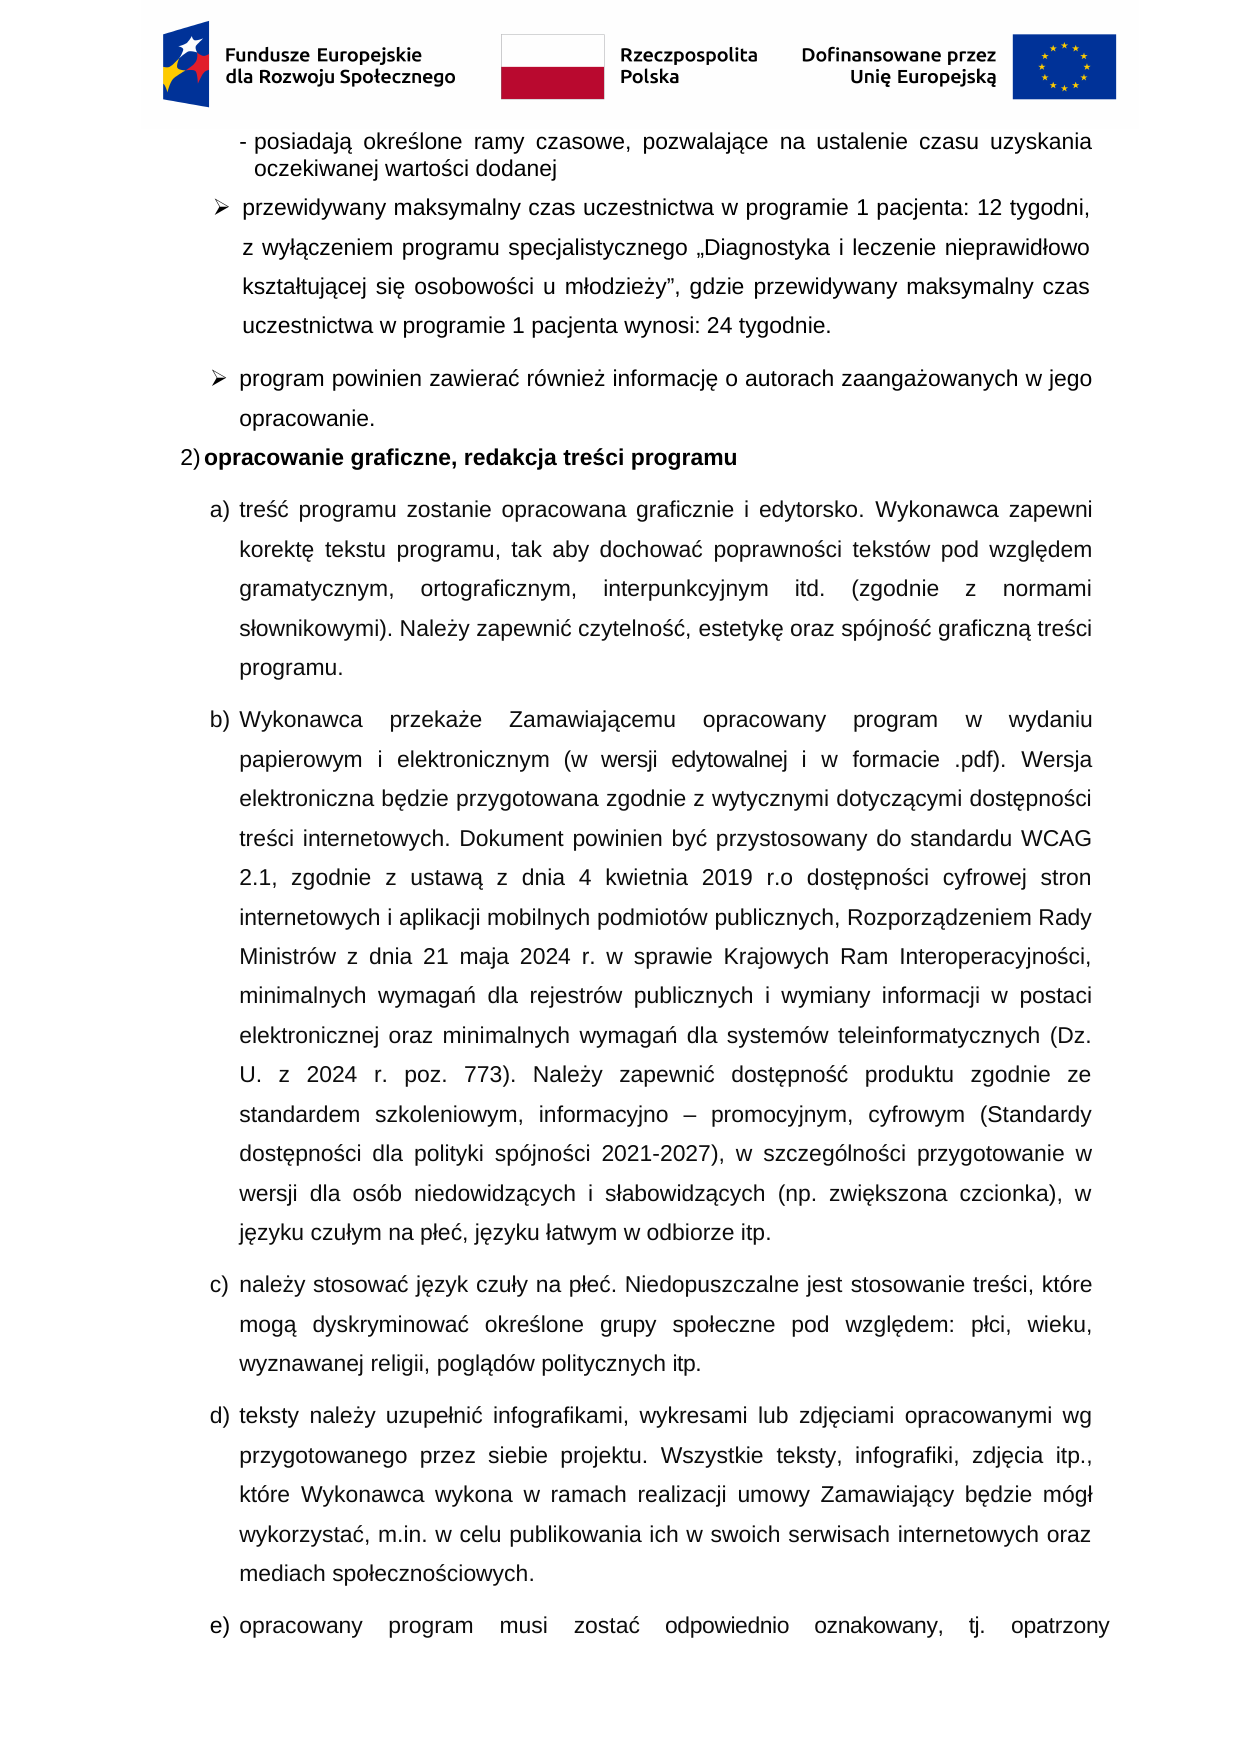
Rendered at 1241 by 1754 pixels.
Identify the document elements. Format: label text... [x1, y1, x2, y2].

list należy stosować język czuły na płeć. Niedopuszczalne jest stosowanie treści, które mogą dyskryminować określone grupy społeczne pod względem: płci, wieku, wyznawanej religii, poglądów politycznych itp. [209, 1271, 1093, 1377]
list teksty należy uzupełnić infografikami, wykresami lub zdjęciami opracowanymi wg przygotowanego przez siebie projektu. Wszystkie teksty, infografiki, zdjęcia itp., które Wykonawca wykona w ramach realizacji umowy Zamawiający będzie mógł wykorzystać, m.in. w celu publikowania ich w swoich serwisach internetowych oraz mediach społecznościowych. [209, 1402, 1093, 1586]
list Wykonawca przekaże Zamawiającemu opracowany program w wydaniu papierowym i elektronicznym (w wersji edytowalnej i w formacie .pdf). Wersja elektroniczna będzie przygotowana zgodnie z wytycznymi dotyczącymi dostępności treści internetowych. Dokument powinien być przystosowany do standardu WCAG 2.1, zgodnie z ustawą z dnia 4 kwietnia 2019 r.o dostępności cyfrowej stron internetowych i aplikacji mobilnych podmiotów publicznych, Rozporządzeniem Rady Ministrów z dnia 21 maja 2024 r. w sprawie Krajowych Ram Interoperacyjności, minimalnych wymagań dla rejestrów publicznych i wymiany informacji w postaci elektronicznej oraz minimalnych wymagań dla systemów teleinformatycznych (Dz. U. z 2024 r. poz. 773). Należy zapewnić dostępność produktu zgodnie ze standardem szkoleniowym, informacyjno – promocyjnym, cyfrowym (Standardy dostępności dla polityki spójności 2021-2027), w szczególności przygotowanie w wersji dla osób niedowidzących i słabowidzących (np. zwiększona czcionka), w języku czułym na płeć, języku łatwym w odbiorze itp. [209, 706, 1093, 1246]
picture [140, 0, 1139, 129]
list treść programu zostanie opracowana graficznie i edytorsko. Wykonawca zapewni korektę tekstu programu, tak aby dochować poprawności tekstów pod względem gramatycznym, ortograficznym, interpunkcyjnym itd. (zgodnie z normami słownikowymi). Należy zapewnić czytelność, estetykę oraz spójność graficzną treści programu. [209, 496, 1093, 680]
list program powinien zawierać również informację o autorach zaangażowanych w jego opracowanie. [210, 365, 1093, 431]
list przewidywany maksymalny czas uczestnictwa w programie 1 pacjenta: 12 tygodni, z wyłączeniem programu specjalistycznego „Diagnostyka i leczenie nieprawidłowo kształtującej się osobowości u młodzieży”, gdzie przewidywany maksymalny czas uczestnictwa w programie 1 pacjenta wynosi: 24 tygodnie. [213, 194, 1091, 339]
list - posiadają określone ramy czasowe, pozwalające na ustalenie czasu uzyskania oczekiwanej wartości dodanej [239, 129, 1093, 181]
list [209, 1612, 1110, 1638]
list opracowanie graficzne, redakcja treści programu [180, 444, 1173, 471]
